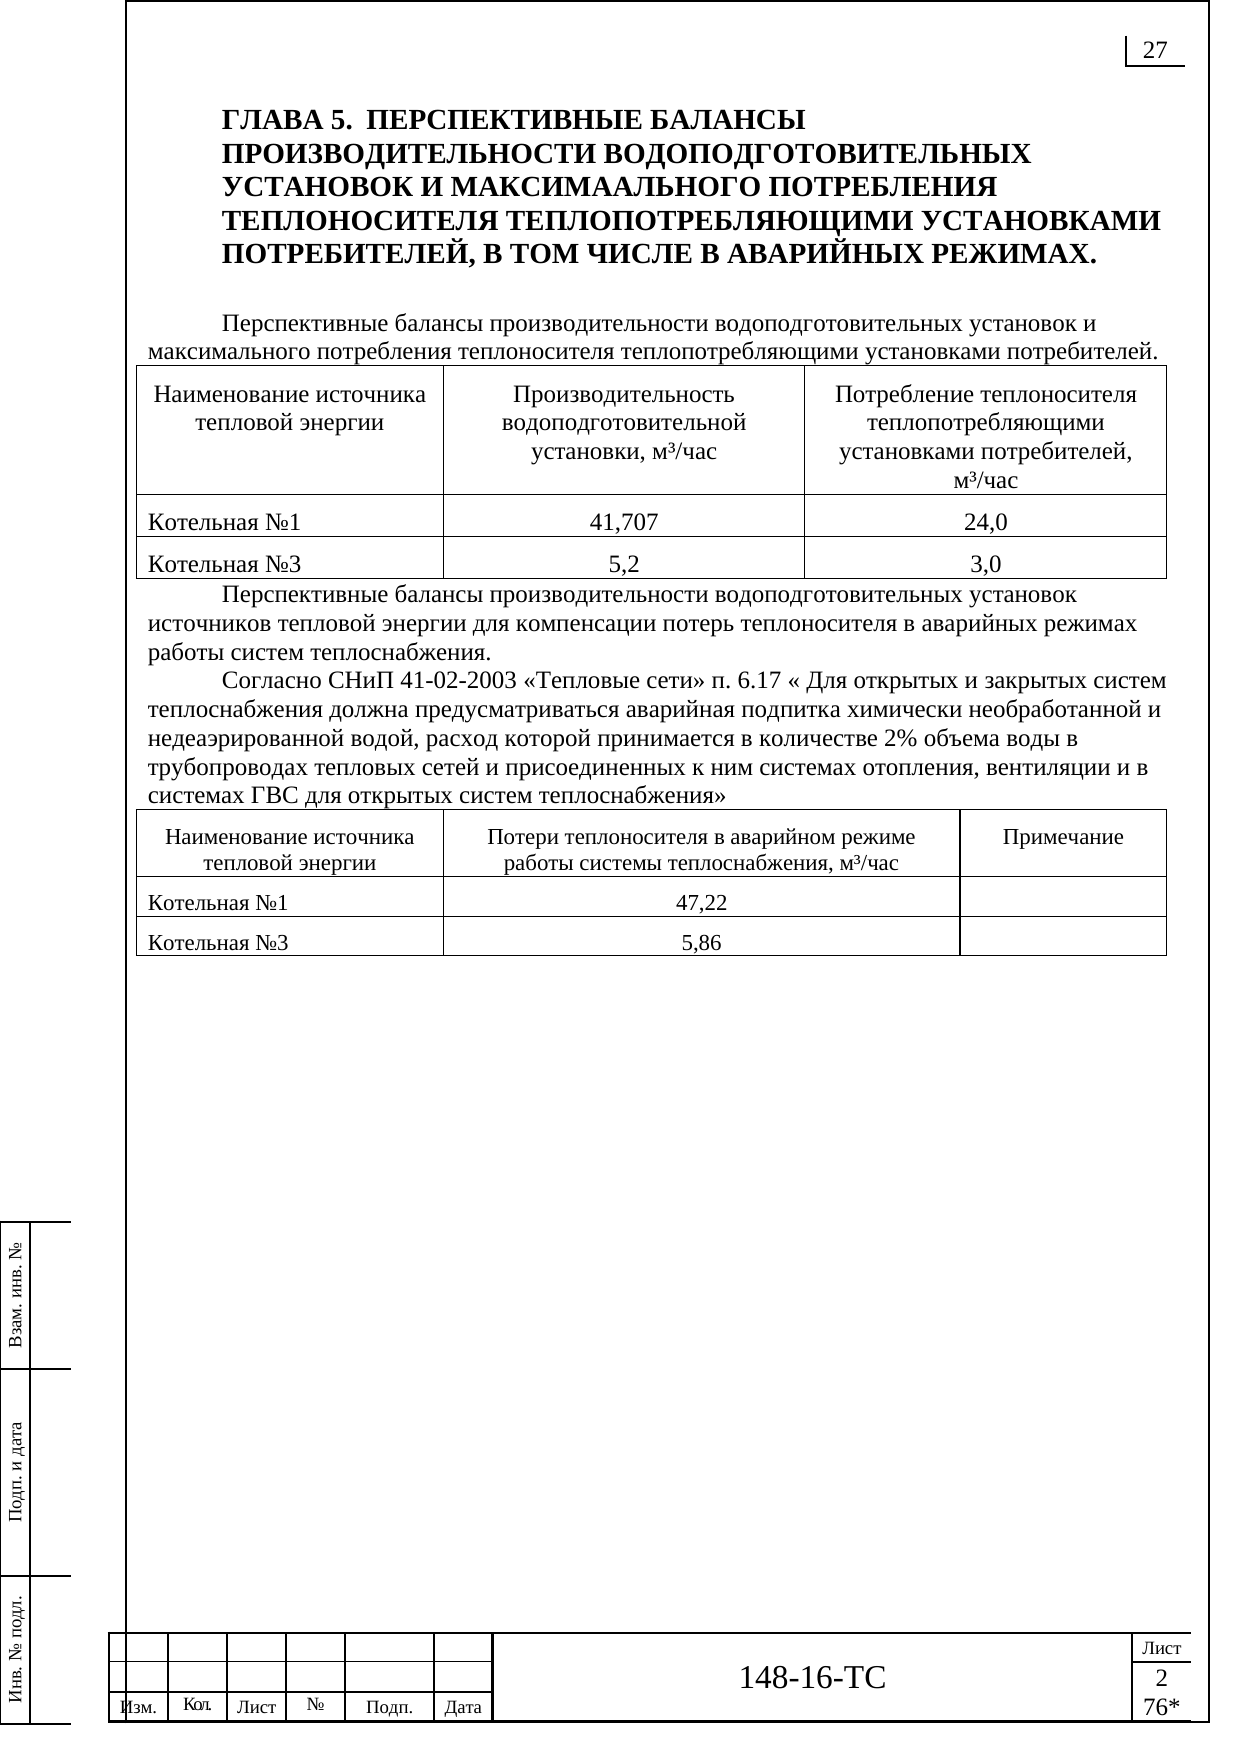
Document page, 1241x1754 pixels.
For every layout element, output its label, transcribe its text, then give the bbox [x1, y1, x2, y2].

table_cell Котельная №1 [137, 877, 443, 916]
table_cell Котельная №1 [137, 495, 443, 536]
subtitle Перспективные балансы производительности водоподготовительных установок и максимаального потребления теплоносителя теплопотребляющими установками потребителей, в том числе в аварийных режимах. [222, 102, 1172, 270]
table_cell 24,0 [805, 495, 1166, 536]
text Согласно СНиП 41-02-2003 «Тепловые сети» п. 6.17 « Для открытых и закрытых систем теплоснабжения должна предусматриваться аварийная подпитка химически необработанной и недеаэрированной водой, расход которой принимается в количестве 2% объема воды в трубопроводах тепловых сетей и присоединенных к ним системах отопления, вентиляции и в системах ГВС для открытых систем теплоснабжения» [148, 666, 1172, 809]
table_cell 5,2 [444, 537, 804, 578]
table_cell [961, 917, 1166, 955]
table_cell 41,707 [444, 495, 804, 536]
table_header Наименование источника тепловой энергии [137, 366, 443, 494]
text Перспективные балансы производительности водоподготовительных установок и максимального потребления теплоносителя теплопотребляющими установками потребителей. [148, 308, 1172, 365]
table_cell 47,22 [444, 877, 959, 916]
table_header Производительность водоподготовительной установки, м³/час [444, 366, 804, 494]
table_cell Котельная №3 [137, 537, 443, 578]
table_header Потребление теплоносителя теплопотребляющими установками потребителей, м³/час [805, 366, 1166, 494]
table_header Примечание [961, 810, 1166, 876]
table_cell [961, 877, 1166, 916]
table_cell 3,0 [805, 537, 1166, 578]
table_cell 5,86 [444, 917, 959, 955]
table_cell Котельная №3 [137, 917, 443, 955]
table_header Наименование источника тепловой энергии [137, 810, 443, 876]
table_header Потери теплоносителя в аварийном режиме работы системы теплоснабжения, м³/час [444, 810, 959, 876]
text Перспективные балансы производительности водоподготовительных установок источников тепловой энергии для компенсации потерь теплоносителя в аварийных режимах работы систем теплоснабжения. [148, 579, 1172, 666]
